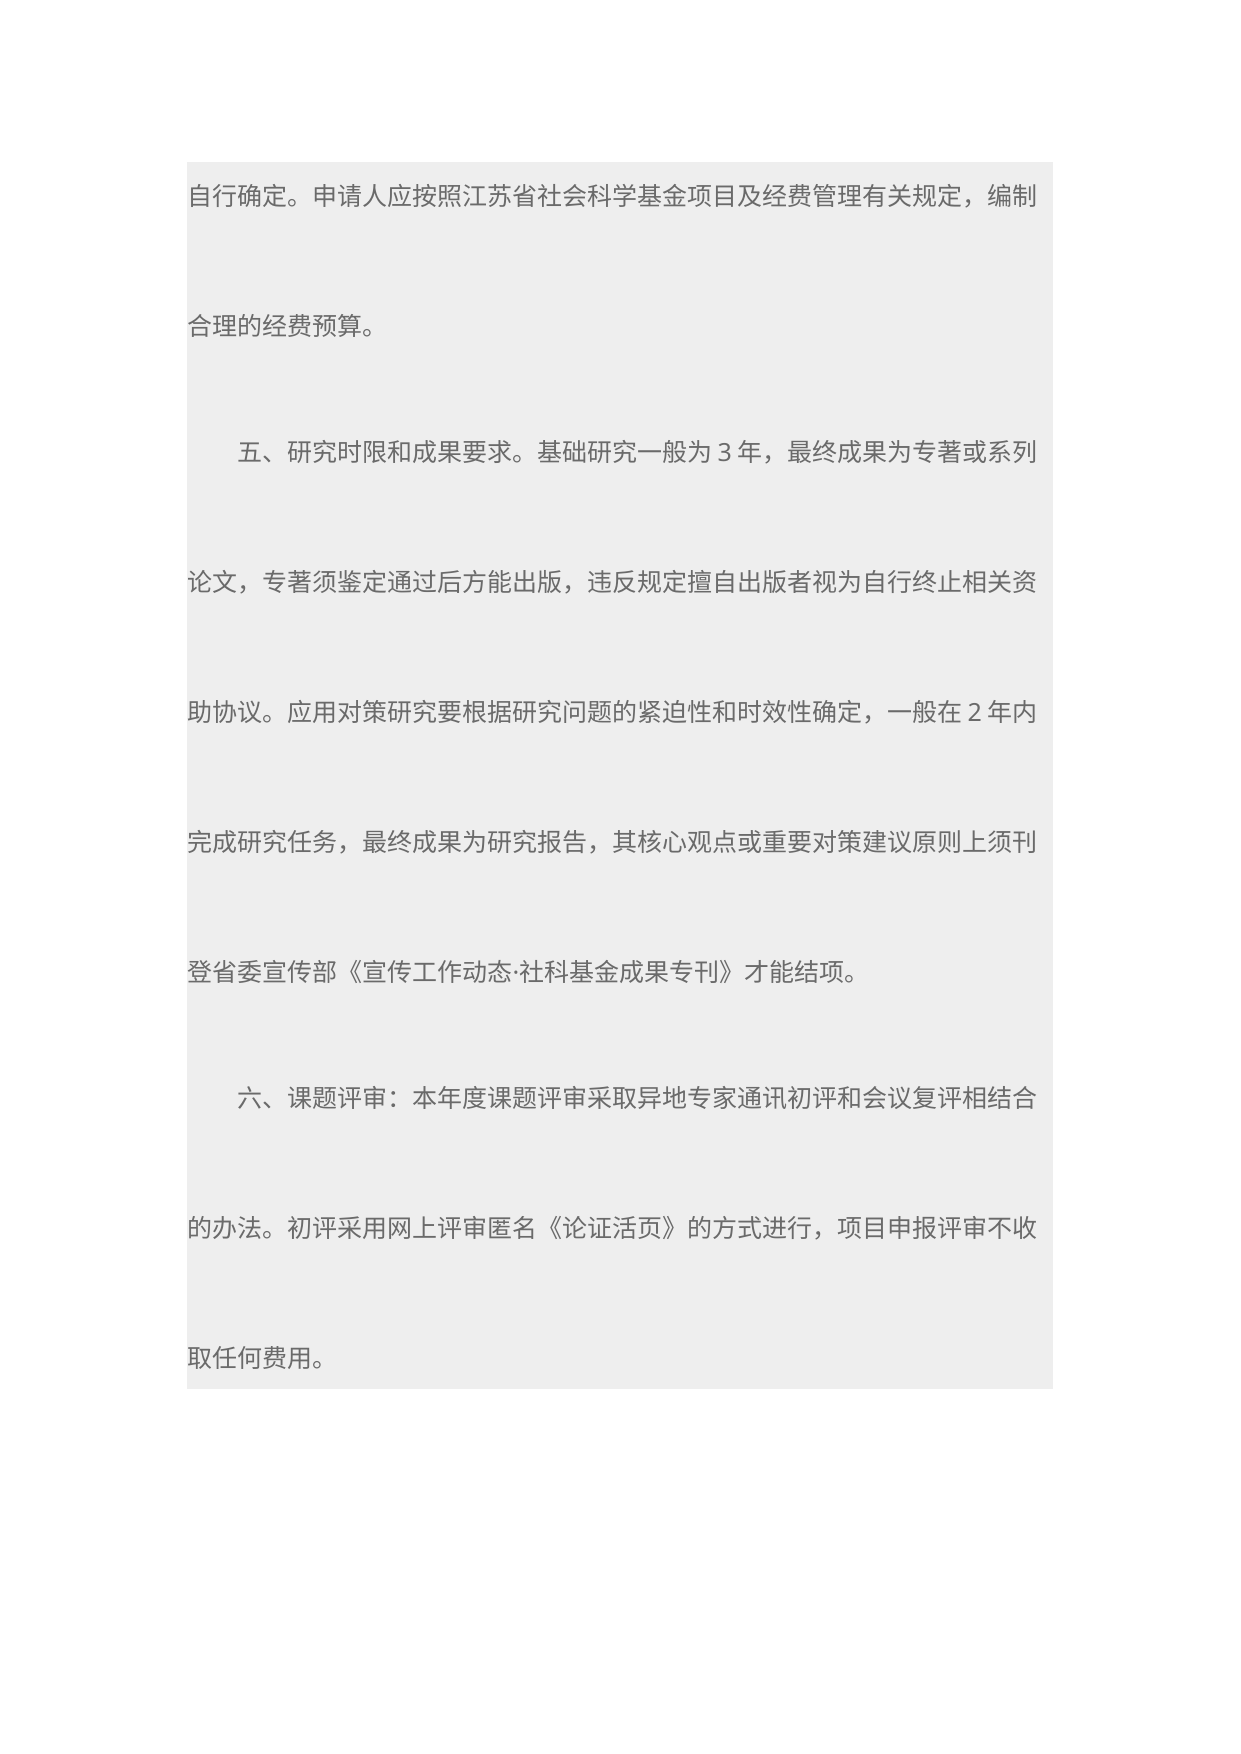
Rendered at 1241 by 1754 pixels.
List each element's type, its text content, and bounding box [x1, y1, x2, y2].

text 五、研究时限和成果要求。基础研究一般为3年，最终成果为专著或系列论文，专著须鉴定通过后方能出版，违反规定擅自出版者视为自行终止相关资助协议。应用对策研究要根据研究问题的紧迫性和时效性确定，一般在2年内完成研究任务，最终成果为研究报告，其核心观点或重要对策建议原则上须刊登省委宣传部《宣传工作动态·社科基金成果专刊》才能结项。 [187, 418, 1053, 1003]
text 六、课题评审：本年度课题评审采取异地专家通讯初评和会议复评相结合的办法。初评采用网上评审匿名《论证活页》的方式进行，项目申报评审不收取任何费用。 [187, 1064, 1053, 1389]
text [187, 162, 1053, 357]
